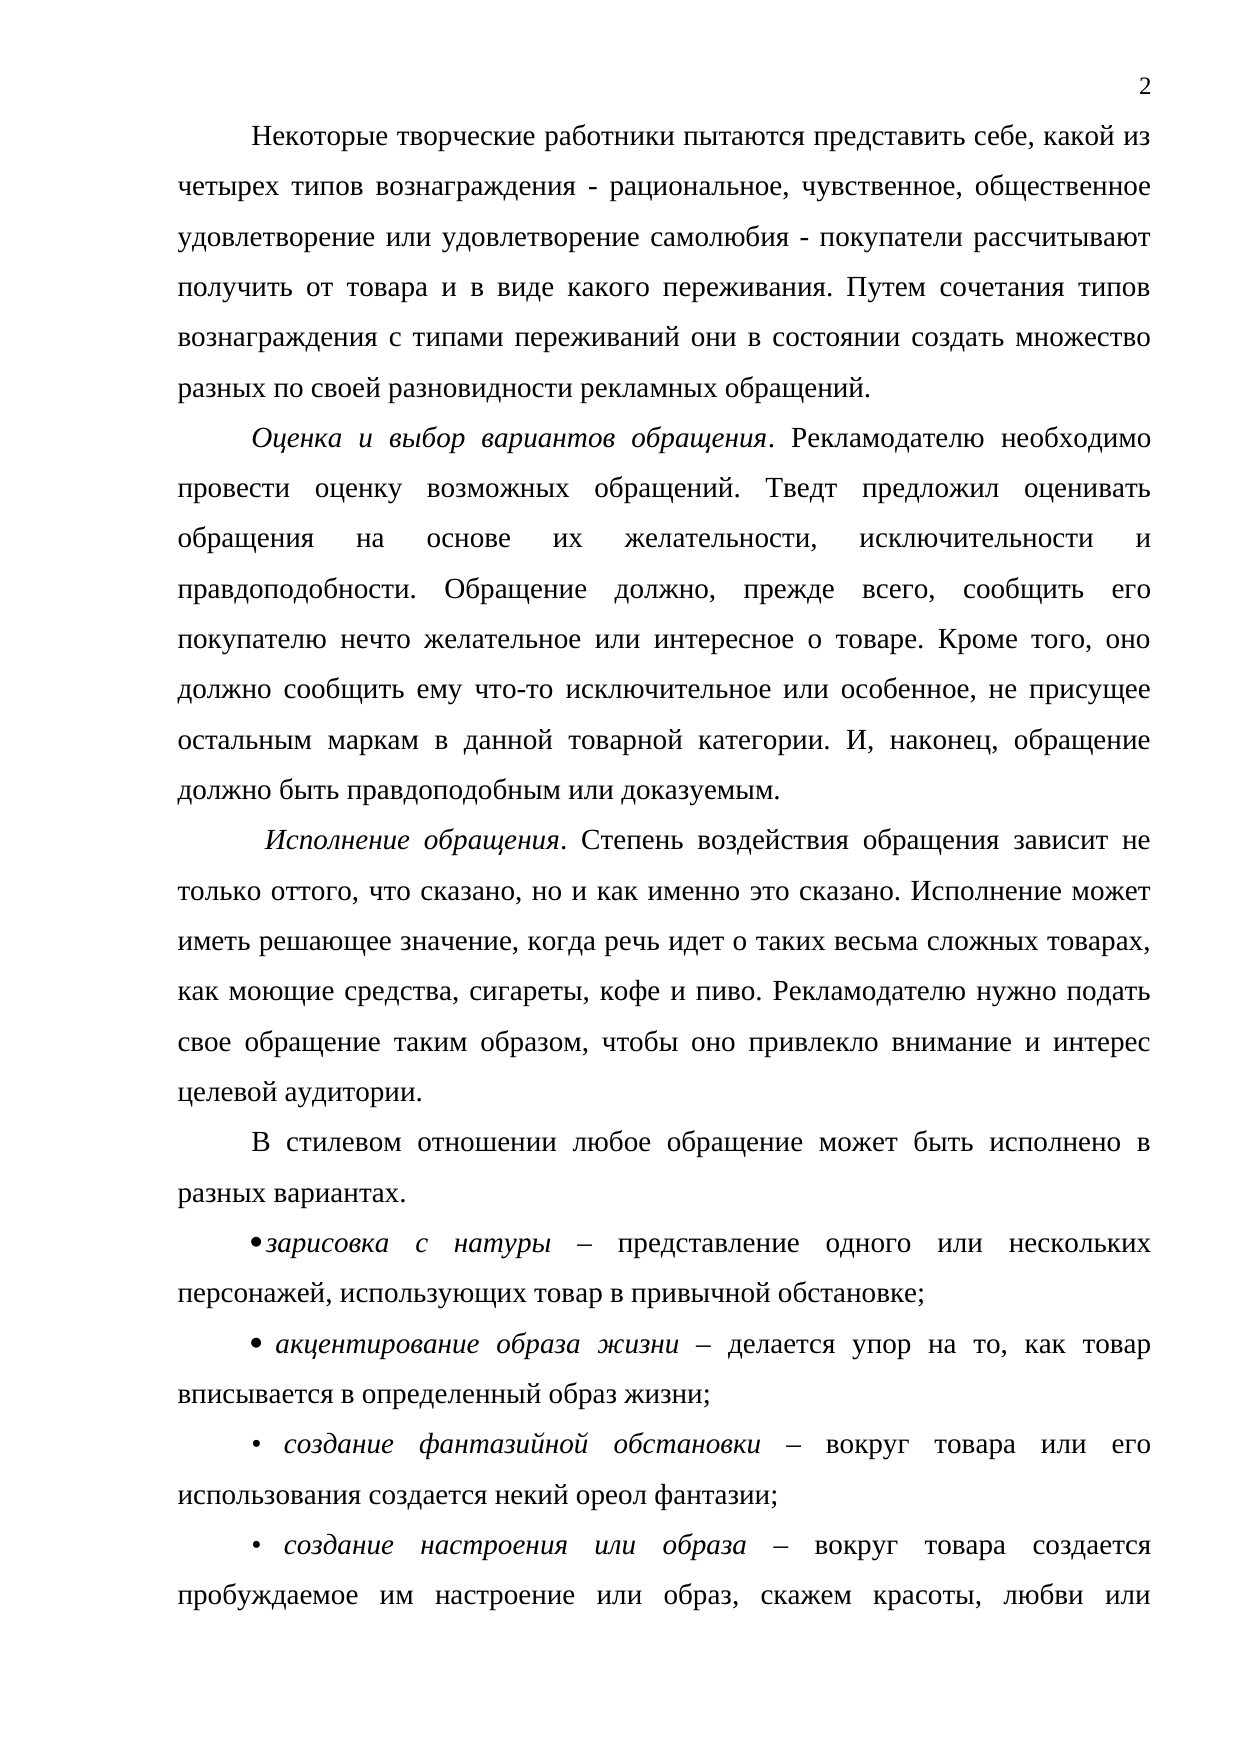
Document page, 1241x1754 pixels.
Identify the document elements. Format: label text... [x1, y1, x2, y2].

list создание фантазийной обстановки – вокруг товара или его использования создается некий ореол фантазии; [177, 1426, 1152, 1510]
text Оценка и выбор вариантов обращения. Рекламодателю необходимо провести оценку возможных обращений. Тведт предложил оценивать обращения на основе их желательности, исключительности и правдоподобности. Обращение должно, прежде всего, сообщить его покупателю нечто желательное или интересное о товаре. Кроме того, оно должно сообщить ему что-то исключительное или особенное, не присущее остальным маркам в данной товарной категории. И, наконец, обращение должно быть правдоподобным или доказуемым. [177, 420, 1152, 806]
text Исполнение обращения. Степень воздействия обращения зависит не только оттого, что сказано, но и как именно это сказано. Исполнение может иметь решающее значение, когда речь идет о таких весьма сложных товарах, как моющие средства, сигареты, кофе и пиво. Рекламодателю нужно подать свое обращение таким образом, чтобы оно привлекло внимание и интерес целевой аудитории. [177, 822, 1152, 1108]
list акцентирование образа жизни – делается упор на то, как товар вписывается в определенный образ жизни; [177, 1326, 1152, 1410]
list зарисовка с натуры – представление одного или нескольких персонажей, использующих товар в привычной обстановке; [177, 1225, 1152, 1309]
text Некоторые творческие работники пытаются представить себе, какой из четырех типов вознаграждения - рациональное, чувственное, общественное удовлетворение или удовлетворение самолюбия - покупатели рассчитывают получить от товара и в виде какого переживания. Путем сочетания типов вознаграждения с типами переживаний они в состоянии создать множество разных по своей разновидности рекламных обращений. [177, 118, 1152, 403]
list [177, 1527, 1152, 1611]
text В стилевом отношении любое обращение может быть исполнено в разных вариантах. [177, 1124, 1152, 1208]
